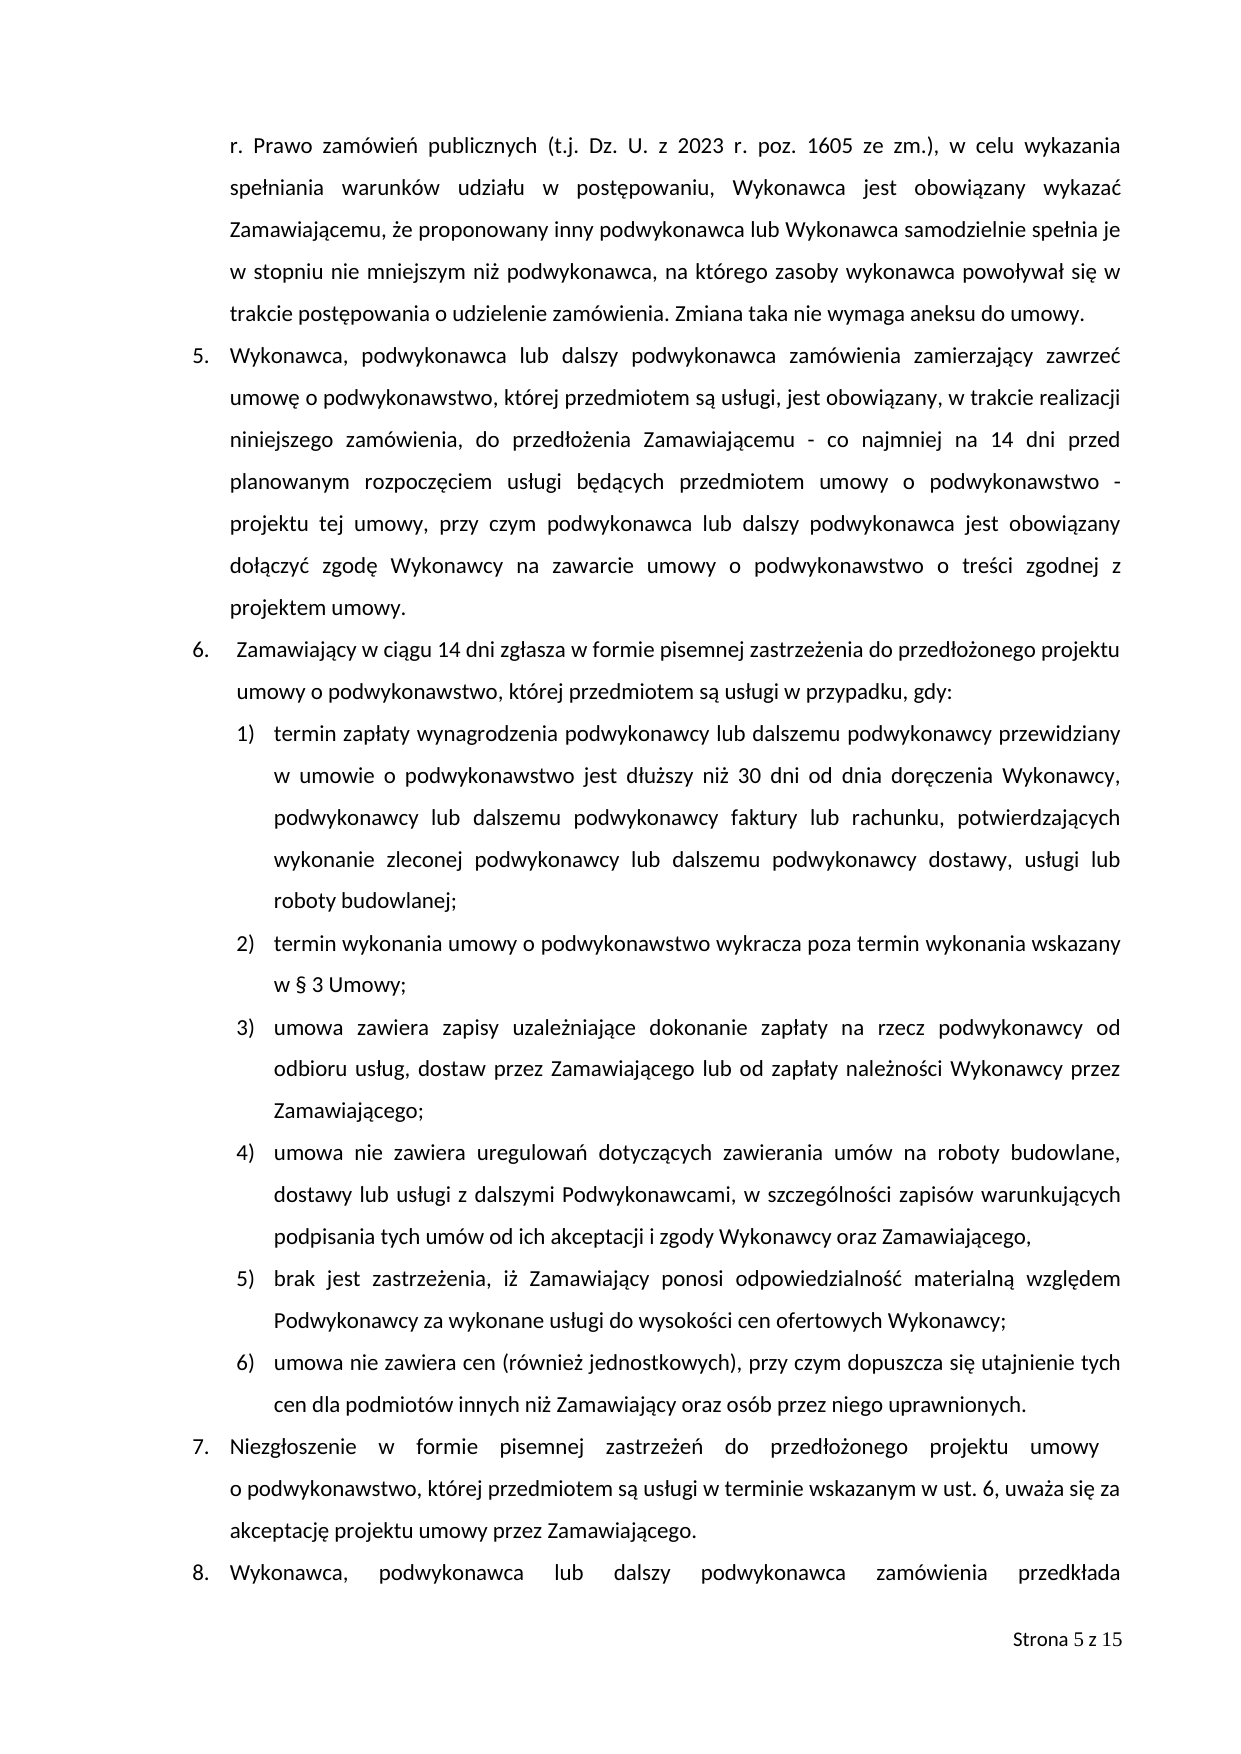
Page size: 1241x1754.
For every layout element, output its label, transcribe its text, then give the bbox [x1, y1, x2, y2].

list termin wykonania umowy o podwykonawstwo wykracza poza termin wykonania wskazany w § 3 Umowy; [236, 929, 1122, 999]
list umowa zawiera zapisy uzależniające dokonanie zapłaty na rzecz podwykonawcy od odbioru usług, dostaw przez Zamawiającego lub od zapłaty należności Wykonawcy przez Zamawiającego; [236, 1013, 1122, 1124]
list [192, 1558, 1122, 1586]
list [192, 131, 1122, 327]
list Zamawiający w ciągu 14 dni zgłasza w formie pisemnej zastrzeżenia do przedłożonego projektu umowy o podwykonawstwo, której przedmiotem są usługi w przypadku, gdy: [192, 635, 1122, 705]
list umowa nie zawiera uregulowań dotyczących zawierania umów na roboty budowlane, dostawy lub usługi z dalszymi Podwykonawcami, w szczególności zapisów warunkujących podpisania tych umów od ich akceptacji i zgody Wykonawcy oraz Zamawiającego, [236, 1138, 1122, 1251]
list termin zapłaty wynagrodzenia podwykonawcy lub dalszemu podwykonawcy przewidziany w umowie o podwykonawstwo jest dłuższy niż 30 dni od dnia doręczenia Wykonawcy, podwykonawcy lub dalszemu podwykonawcy faktury lub rachunku, potwierdzających wykonanie zleconej podwykonawcy lub dalszemu podwykonawcy dostawy, usługi lub roboty budowlanej; [236, 719, 1122, 915]
list Niezgłoszenie w formie pisemnej zastrzeżeń do przedłożonego projektu umowy o podwykonawstwo, której przedmiotem są usługi w terminie wskazanym w ust. 6, uważa się za akceptację projektu umowy przez Zamawiającego. [192, 1432, 1122, 1544]
list umowa nie zawiera cen (również jednostkowych), przy czym dopuszcza się utajnienie tych cen dla podmiotów innych niż Zamawiający oraz osób przez niego uprawnionych. [236, 1348, 1122, 1418]
list brak jest zastrzeżenia, iż Zamawiający ponosi odpowiedzialność materialną względem Podwykonawcy za wykonane usługi do wysokości cen ofertowych Wykonawcy; [236, 1264, 1122, 1334]
list Wykonawca, podwykonawca lub dalszy podwykonawca zamówienia zamierzający zawrzeć umowę o podwykonawstwo, której przedmiotem są usługi, jest obowiązany, w trakcie realizacji niniejszego zamówienia, do przedłożenia Zamawiającemu - co najmniej na 14 dni przed planowanym rozpoczęciem usługi będących przedmiotem umowy o podwykonawstwo - projektu tej umowy, przy czym podwykonawca lub dalszy podwykonawca jest obowiązany dołączyć zgodę Wykonawcy na zawarcie umowy o podwykonawstwo o treści zgodnej z projektem umowy. [192, 341, 1122, 621]
